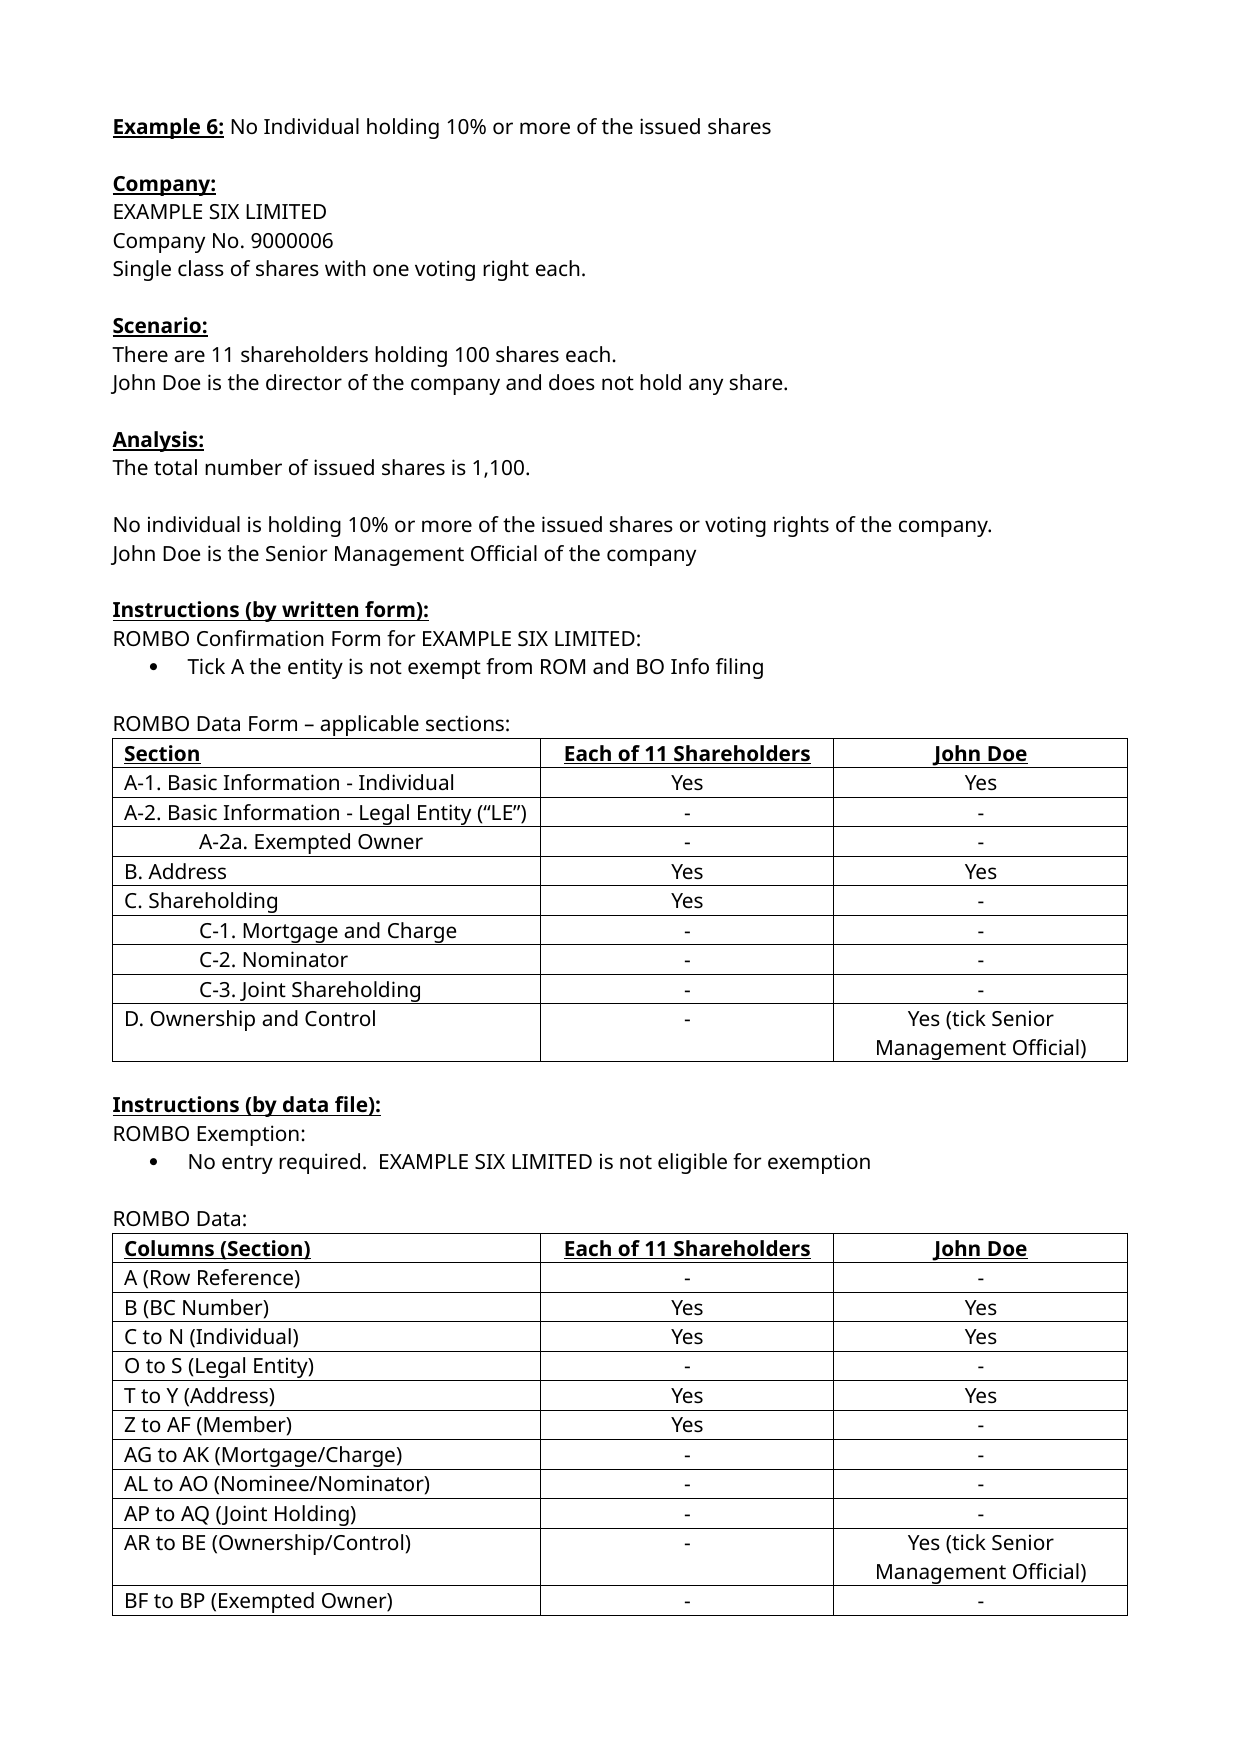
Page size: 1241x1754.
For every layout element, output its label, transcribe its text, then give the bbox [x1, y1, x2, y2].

table_header Each of 11 Shareholders [541, 739, 833, 767]
table_cell - [541, 798, 833, 826]
text EXAMPLE SIX LIMITED [112, 197, 1128, 226]
table_cell - [834, 1470, 1127, 1498]
table_cell - [541, 916, 833, 944]
table_cell A (Row Reference) [113, 1263, 540, 1292]
table_cell C-2. Nominator [113, 945, 540, 974]
table_header John Doe [834, 1234, 1127, 1262]
table_cell C to N (Individual) [113, 1322, 540, 1351]
table_cell C-1. Mortgage and Charge [113, 916, 540, 944]
table_cell Yes [834, 1322, 1127, 1351]
table_cell B (BC Number) [113, 1293, 540, 1321]
text There are 11 shareholders holding 100 shares each. [112, 340, 1128, 368]
table_cell AG to AK (Mortgage/Charge) [113, 1440, 540, 1468]
table_cell Yes [541, 886, 833, 915]
table_cell Yes [541, 1411, 833, 1439]
table_cell AP to AQ (Joint Holding) [113, 1499, 540, 1527]
table_cell Z to AF (Member) [113, 1411, 540, 1439]
table_cell O to S (Legal Entity) [113, 1352, 540, 1380]
table_cell A-2. Basic Information - Legal Entity (“LE”) [113, 798, 540, 826]
table_cell Yes [834, 1381, 1127, 1409]
table_cell - [834, 1586, 1127, 1615]
table_cell - [834, 916, 1127, 944]
text John Doe is the director of the company and does not hold any share. [112, 368, 1128, 397]
table_cell - [834, 1352, 1127, 1380]
list Tick A the entity is not exempt from ROM and BO Info filing [150, 652, 1128, 681]
table_cell - [541, 1470, 833, 1498]
table_cell Yes (tick Senior Management Official) [834, 1529, 1127, 1585]
text ROMBO Data Form – applicable sections: [112, 709, 1128, 738]
table_cell - [541, 1586, 833, 1615]
table_cell T to Y (Address) [113, 1381, 540, 1409]
text The total number of issued shares is 1,100. [112, 453, 1128, 482]
table_cell - [541, 827, 833, 856]
table_cell - [834, 975, 1127, 1003]
text ROMBO Exemption: [112, 1119, 1128, 1147]
table_cell Yes (tick Senior Management Official) [834, 1004, 1127, 1061]
table_cell AR to BE (Ownership/Control) [113, 1529, 540, 1585]
text ROMBO Data: [112, 1204, 1128, 1233]
text Company: [112, 169, 1128, 197]
text ROMBO Confirmation Form for EXAMPLE SIX LIMITED: [112, 624, 1128, 652]
table_cell - [834, 798, 1127, 826]
table_cell - [541, 1529, 833, 1585]
table_header Columns (Section) [113, 1234, 540, 1262]
table_cell - [541, 945, 833, 974]
table_cell - [834, 1411, 1127, 1439]
table_cell A-1. Basic Information - Individual [113, 768, 540, 797]
table_cell - [834, 827, 1127, 856]
table_cell - [541, 975, 833, 1003]
table_cell Yes [541, 1381, 833, 1409]
table_cell - [541, 1004, 833, 1061]
table_cell D. Ownership and Control [113, 1004, 540, 1061]
table_cell AL to AO (Nominee/Nominator) [113, 1470, 540, 1498]
table_cell - [541, 1440, 833, 1468]
table_cell C. Shareholding [113, 886, 540, 915]
table_cell BF to BP (Exempted Owner) [113, 1586, 540, 1615]
table_cell - [541, 1263, 833, 1292]
text No individual is holding 10% or more of the issued shares or voting rights of the company. [112, 510, 1128, 539]
table_cell - [834, 886, 1127, 915]
text Scenario: [112, 311, 1128, 340]
table_cell C-3. Joint Shareholding [113, 975, 540, 1003]
table_cell B. Address [113, 857, 540, 885]
table_cell A-2a. Exempted Owner [113, 827, 540, 856]
table_cell - [834, 1440, 1127, 1468]
table_cell Yes [834, 1293, 1127, 1321]
text John Doe is the Senior Management Official of the company [112, 539, 1128, 567]
table_cell Yes [541, 768, 833, 797]
text Analysis: [112, 425, 1128, 453]
table_cell - [834, 1499, 1127, 1527]
table_cell Yes [834, 768, 1127, 797]
text Example 6: No Individual holding 10% or more of the issued shares [112, 112, 1128, 141]
table_header Section [113, 739, 540, 767]
table_cell - [834, 1263, 1127, 1292]
list No entry required. EXAMPLE SIX LIMITED is not eligible for exemption [150, 1147, 1128, 1176]
table_cell - [834, 945, 1127, 974]
table_header Each of 11 Shareholders [541, 1234, 833, 1262]
table_cell - [541, 1352, 833, 1380]
table_cell Yes [834, 857, 1127, 885]
text Company No. 9000006 [112, 226, 1128, 254]
table_cell Yes [541, 857, 833, 885]
text Instructions (by data file): [112, 1091, 1128, 1119]
table_cell Yes [541, 1322, 833, 1351]
table_cell Yes [541, 1293, 833, 1321]
table_header John Doe [834, 739, 1127, 767]
text Instructions (by written form): [112, 596, 1128, 624]
table_cell - [541, 1499, 833, 1527]
text Single class of shares with one voting right each. [112, 254, 1128, 283]
